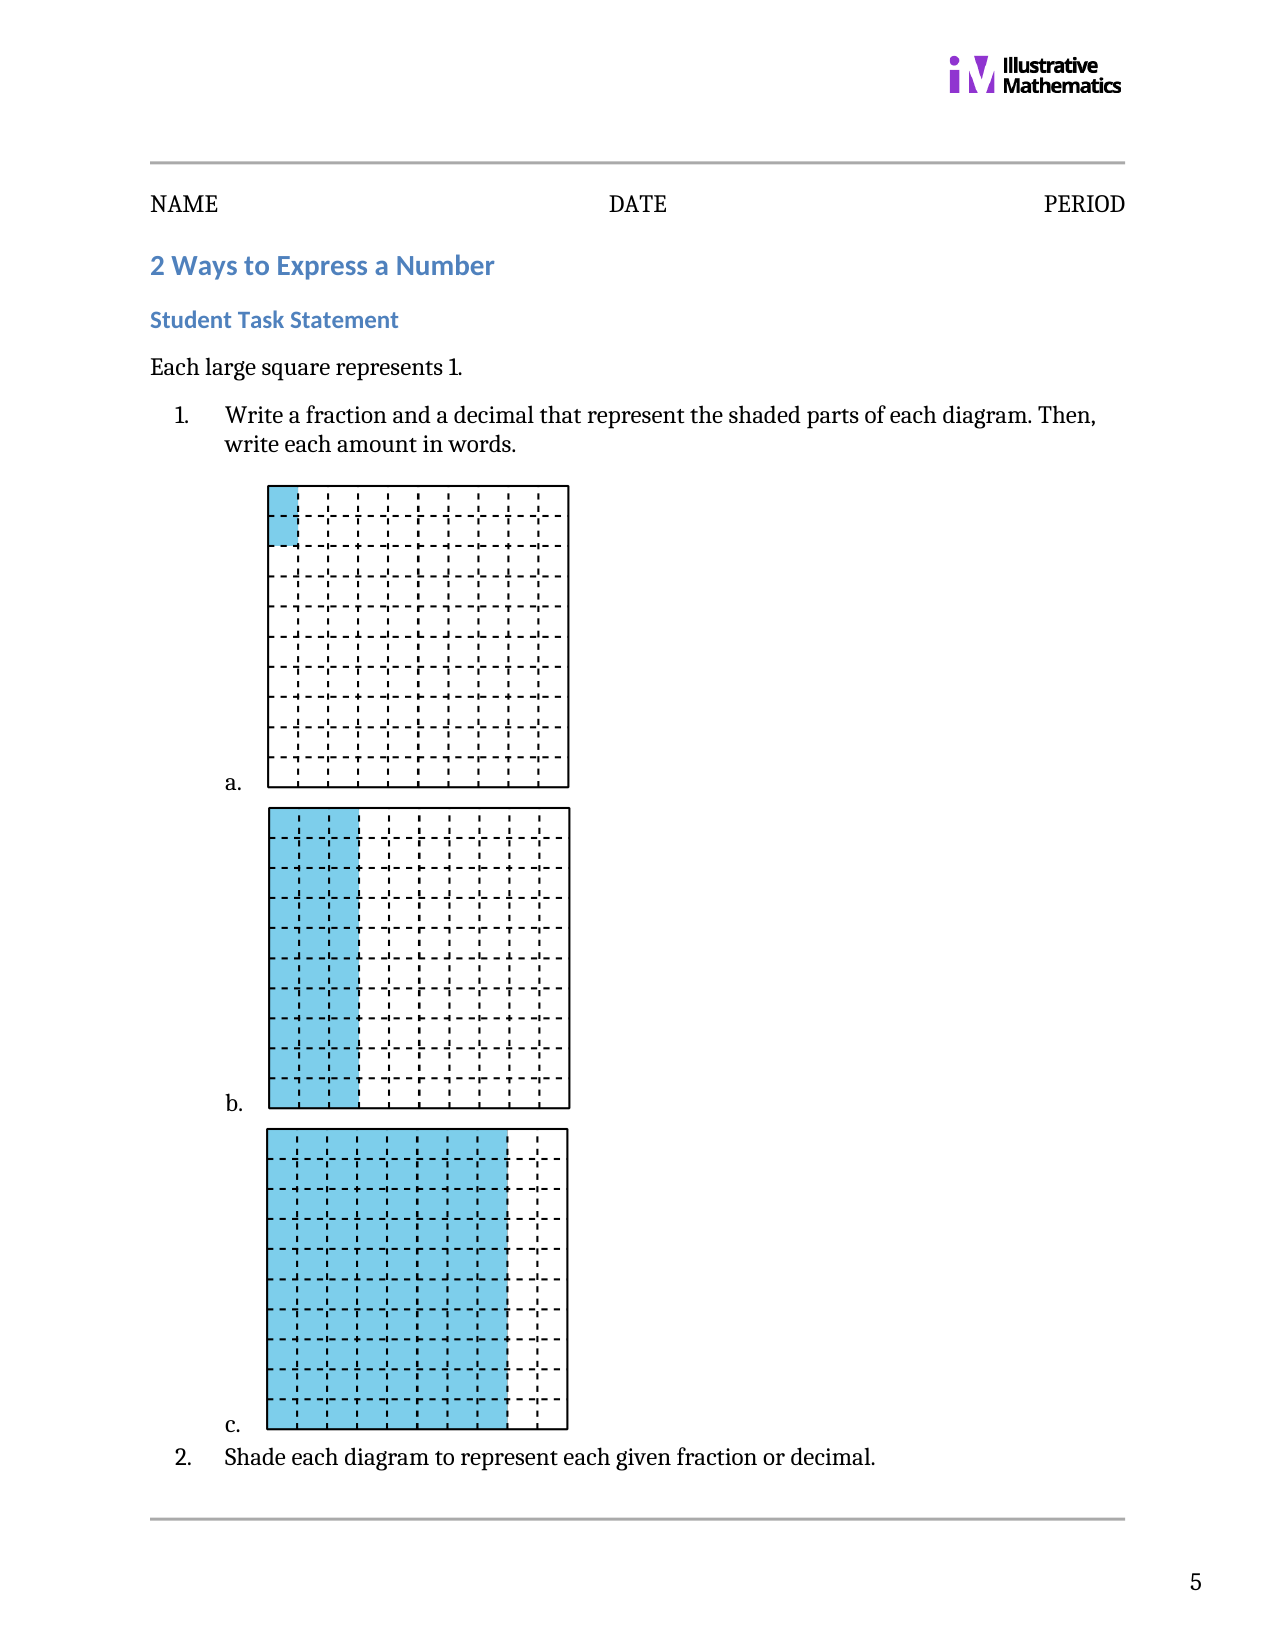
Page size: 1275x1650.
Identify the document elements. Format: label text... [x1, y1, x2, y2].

text Each large square represents 1. [150, 353, 1125, 382]
picture [262, 800, 577, 1112]
list Write a fraction and a decimal that represent the shaded parts of each diagram. Then, write each amount in words. [175, 401, 1125, 458]
subtitle 2 Ways to Express a Number [150, 247, 1125, 283]
picture [949, 55, 1121, 93]
picture [259, 1121, 575, 1433]
subtitle Student Task Statement [150, 304, 1125, 334]
picture [260, 479, 576, 791]
list Shade each diagram to represent each given fraction or decimal. [175, 1443, 1125, 1472]
